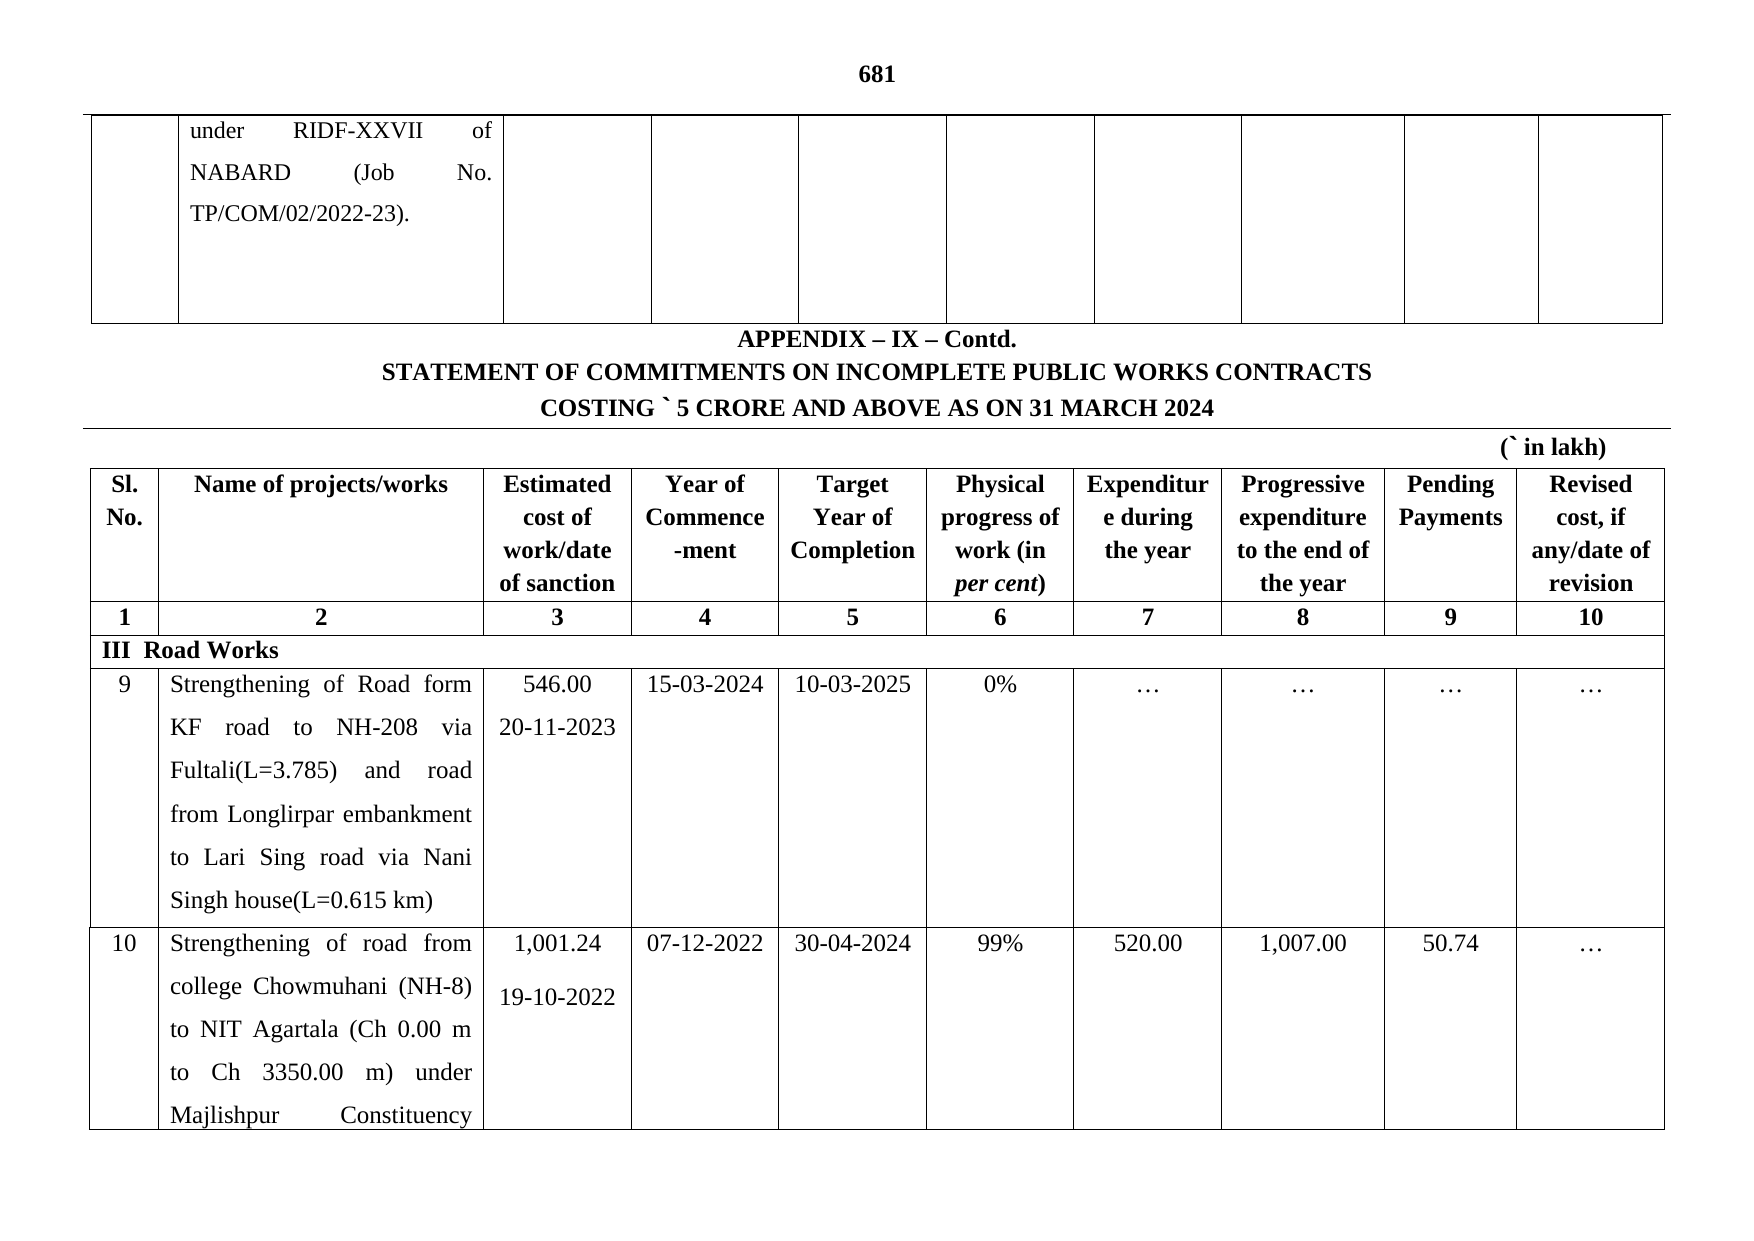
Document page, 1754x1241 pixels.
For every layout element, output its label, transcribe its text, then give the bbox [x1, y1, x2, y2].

table_cell … [1517, 928, 1664, 1129]
table_header Expenditure during the year [1074, 469, 1221, 601]
table_cell 07-12-2022 [632, 928, 778, 1129]
table_cell 10-03-2025 [779, 669, 926, 927]
table_cell 6 [927, 602, 1073, 634]
table_cell 5 [779, 602, 926, 634]
table_cell 15-03-2024 [632, 669, 778, 927]
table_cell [159, 928, 483, 1129]
table_header Physical progress of work (in per cent) [927, 469, 1073, 601]
table_header Progressive expenditure to the end of the year [1222, 469, 1384, 601]
table_cell III Road Works [91, 636, 1664, 668]
table_cell 9 [1385, 602, 1516, 634]
table_cell 546.00 20-11-2023 [484, 669, 631, 927]
table_cell 50.74 [1385, 928, 1516, 1129]
table_cell 10 [1517, 602, 1664, 634]
table_cell 3 [484, 602, 631, 634]
table_cell 9 [91, 669, 158, 927]
table_cell 1 [91, 602, 158, 634]
table_cell 8 [1222, 602, 1384, 634]
table_cell 0% [927, 669, 1073, 927]
table_header Pending Payments [1385, 469, 1516, 601]
table_header Name of projects/works [159, 469, 483, 601]
table_cell 4 [632, 602, 778, 634]
table_cell 1,007.00 [1222, 928, 1384, 1129]
table_cell 10 [90, 928, 158, 1129]
table_cell 99% [927, 928, 1073, 1129]
table_cell 520.00 [1074, 928, 1221, 1129]
text (` in lakh) [148, 429, 1606, 463]
table_cell … [1074, 669, 1221, 927]
table_cell 2 [159, 602, 483, 634]
table_header Revised cost, if any/date of revision [1517, 469, 1664, 601]
table_cell … [1222, 669, 1384, 927]
table_cell … [1385, 669, 1516, 927]
table_cell 1,001.24 19-10-2022 [484, 928, 631, 1129]
table_header Year of Commence-ment [632, 469, 778, 601]
table_cell 7 [1074, 602, 1221, 634]
table_cell Strengthening of Road form KF road to NH-208 via Fultali(L=3.785) and road from Longlirpar embankment to Lari Sing road via Nani Singh house(L=0.615 km) [159, 669, 483, 927]
table_header Sl. No. [91, 469, 158, 601]
table_header Target Year of Completion [779, 469, 926, 601]
table_cell 30-04-2024 [779, 928, 926, 1129]
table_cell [83, 115, 1671, 428]
table_cell … [1517, 669, 1664, 927]
table_header Estimated cost of work/date of sanction [484, 469, 631, 601]
